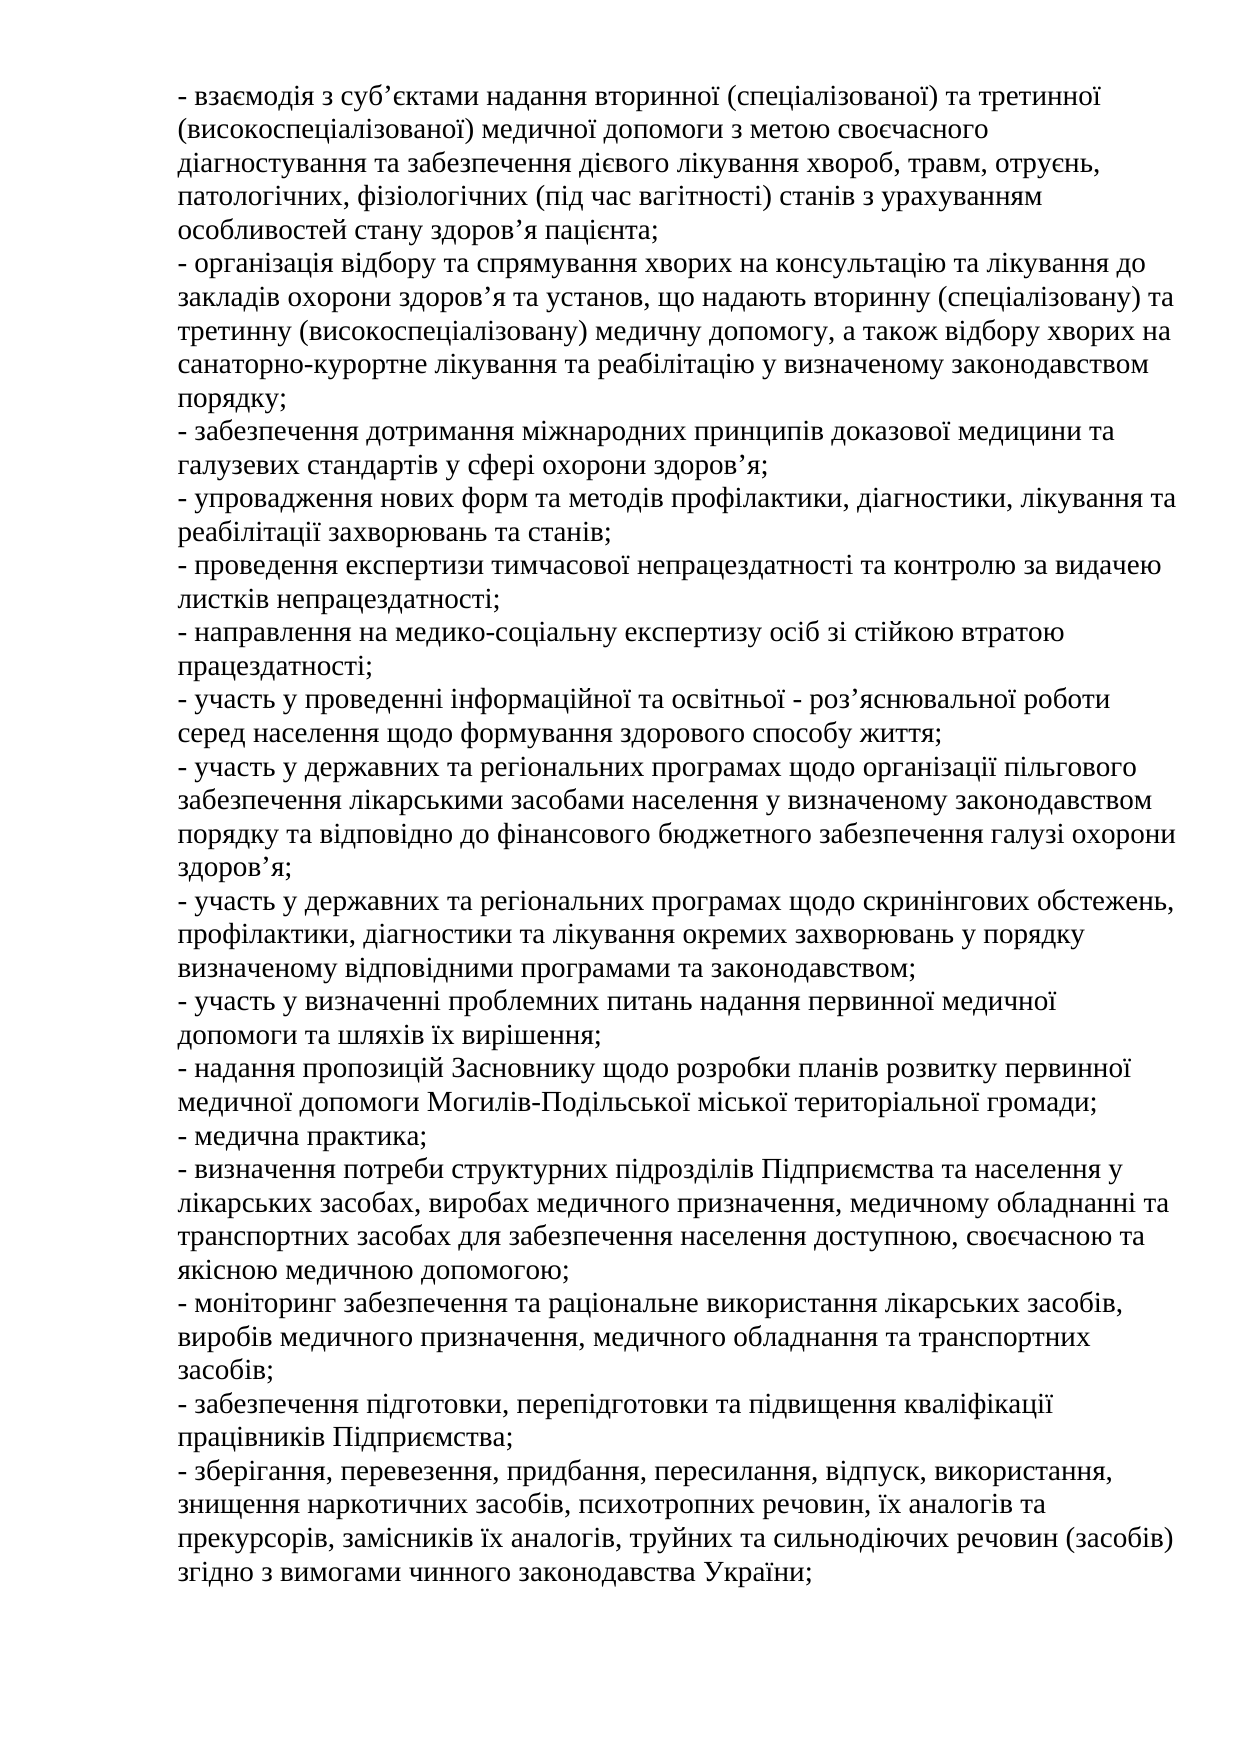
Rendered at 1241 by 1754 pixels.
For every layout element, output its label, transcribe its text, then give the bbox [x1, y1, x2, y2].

text особливостей стану здоров’я пацієнта; [133, 212, 1181, 246]
list - участь у проведенні інформаційної та освітньої - роз’яснювальної роботи серед населення щодо формування здорового способу життя; [177, 682, 1181, 749]
list - визначення потреби структурних підрозділів Підприємства та населення у лікарських засобах, виробах медичного призначення, медичному обладнанні та транспортних засобах для забезпечення населення доступною, своєчасною та якісною медичною допомогою; [177, 1151, 1181, 1285]
list - проведення експертизи тимчасової непрацездатності та контролю за видачею листків непрацездатності; [177, 547, 1181, 614]
text патологічних, фізіологічних (під час вагітності) станів з урахуванням [133, 178, 1181, 212]
text порядку; [133, 380, 1181, 413]
list - участь у державних та регіональних програмах щодо скринінгових обстежень, профілактики, діагностики та лікування окремих захворювань у порядку визначеному відповідними програмами та законодавством; [177, 883, 1181, 983]
list - медична практика; [177, 1118, 1181, 1151]
text закладів охорони здоров’я та установ, що надають вторинну (спеціалізовану) та [133, 279, 1181, 313]
list - упровадження нових форм та методів профілактики, діагностики, лікування та реабілітації захворювань та станів; [177, 480, 1181, 547]
list - участь у визначенні проблемних питань надання первинної медичної допомоги та шляхів їх вирішення; [177, 983, 1181, 1051]
text третинну (високоспеціалізовану) медичну допомогу, а також відбору хворих на [133, 313, 1181, 346]
list - забезпечення підготовки, перепідготовки та підвищення кваліфікації працівників Підприємства; [177, 1386, 1181, 1453]
list - забезпечення дотримання міжнародних принципів доказової медицини та галузевих стандартів у сфері охорони здоров’я; [177, 413, 1181, 480]
list - моніторинг забезпечення та раціональне використання лікарських засобів, виробів медичного призначення, медичного обладнання та транспортних засобів; [177, 1285, 1181, 1386]
text санаторно-курортне лікування та реабілітацію у визначеному законодавством [133, 346, 1181, 380]
text - організація відбору та спрямування хворих на консультацію та лікування до [133, 246, 1181, 279]
text - взаємодія з суб’єктами надання вторинної (спеціалізованої) та третинної [133, 78, 1181, 111]
list - участь у державних та регіональних програмах щодо організації пільгового забезпечення лікарськими засобами населення у визначеному законодавством порядку та відповідно до фінансового бюджетного забезпечення галузі охорони здоров’я; [177, 749, 1181, 883]
text діагностування та забезпечення дієвого лікування хвороб, травм, отруєнь, [133, 145, 1181, 178]
list - направлення на медико-соціальну експертизу осіб зі стійкою втратою працездатності; [177, 614, 1181, 682]
text (високоспеціалізованої) медичної допомоги з метою своєчасного [133, 111, 1181, 145]
list - надання пропозицій Засновнику щодо розробки планів розвитку первинної медичної допомоги Могилів-Подільської міської територіальної громади; [177, 1051, 1181, 1118]
list - зберігання, перевезення, придбання, пересилання, відпуск, використання, знищення наркотичних засобів, психотропних речовин, їх аналогів та прекурсорів, замісників їх аналогів, труйних та сильнодіючих речовин (засобів) згідно з вимогами чинного законодавства України; [177, 1453, 1181, 1587]
